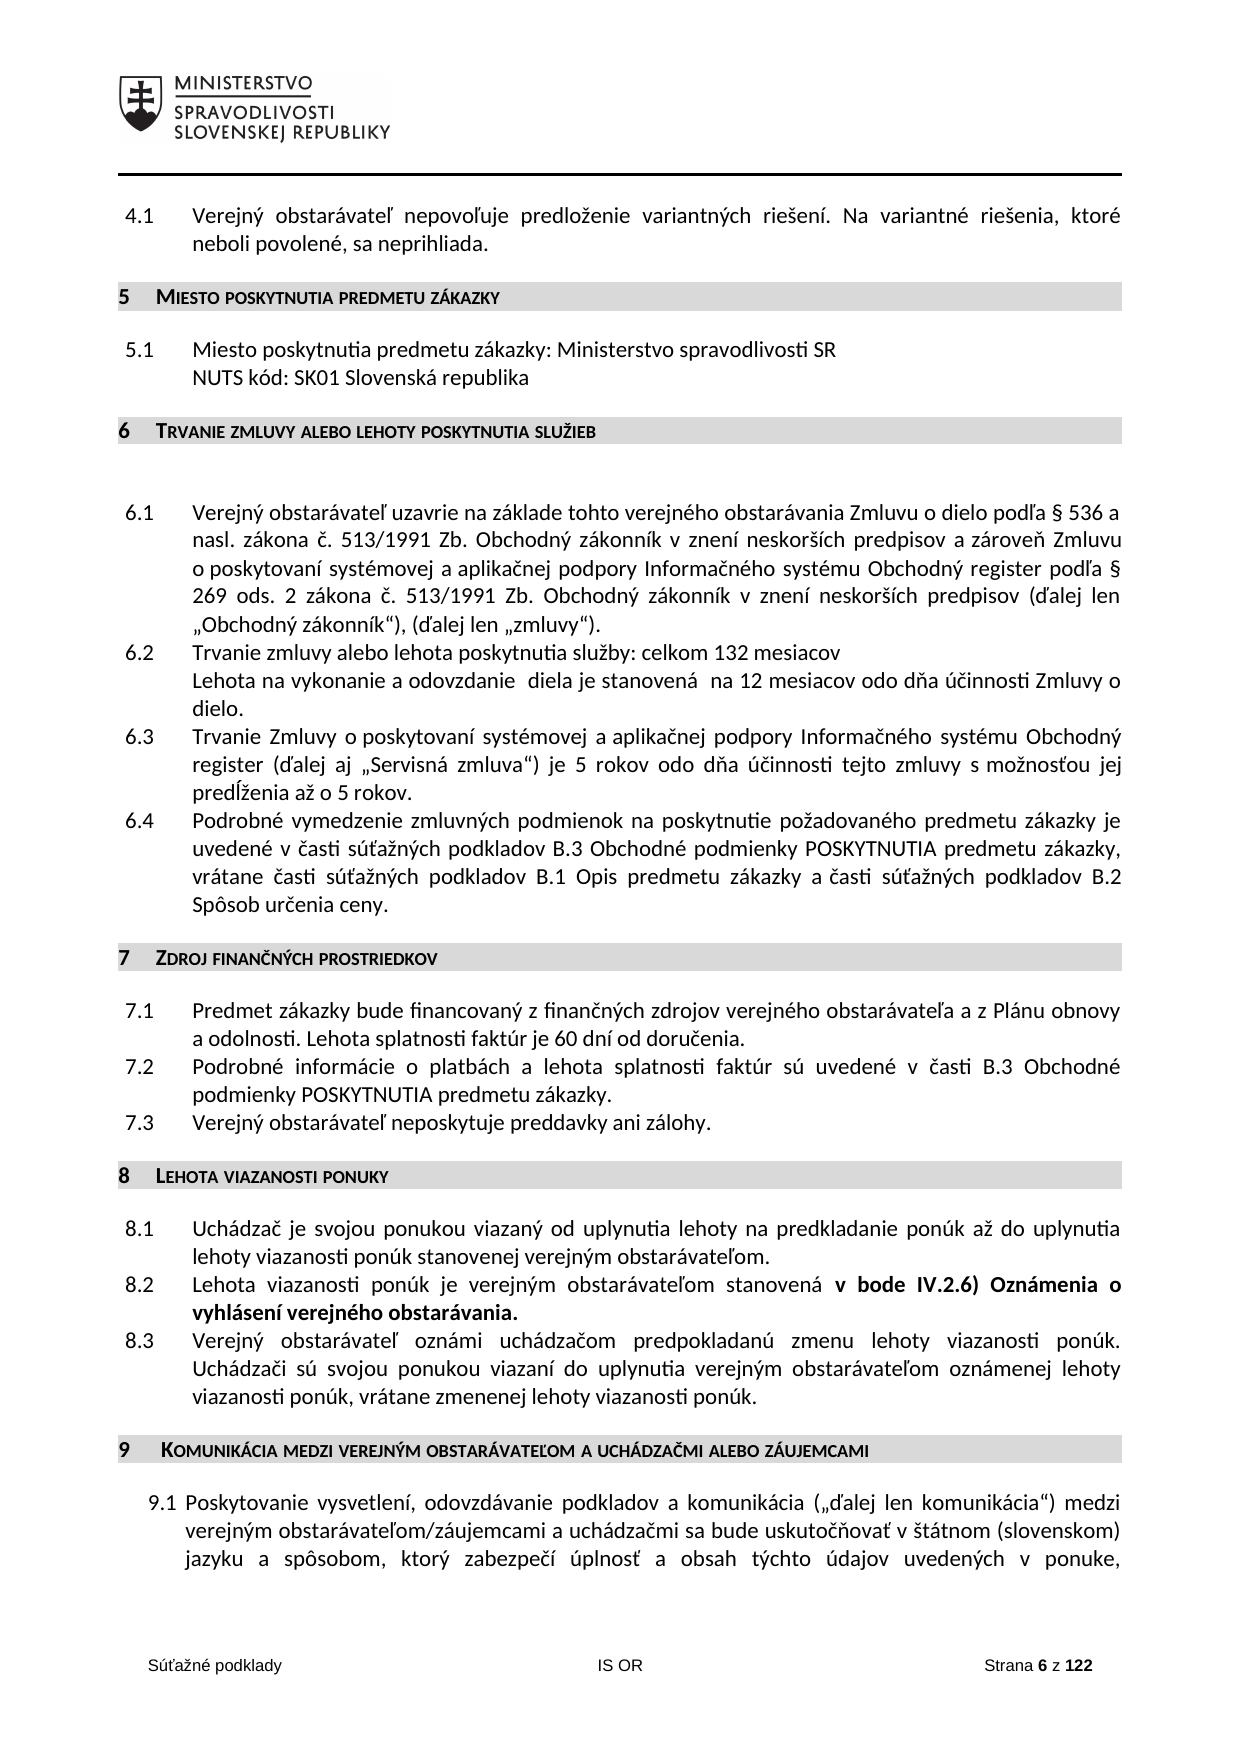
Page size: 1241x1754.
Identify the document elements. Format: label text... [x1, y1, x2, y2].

picture [118, 73, 390, 144]
list Verejný obstarávateľ neposkytuje preddavky ani zálohy. [125, 1108, 1122, 1136]
list Predmet zákazky bude financovaný z finančných zdrojov verejného obstarávateľa a z Plánu obnovy a odolnosti. Lehota splatnosti faktúr je 60 dní od doručenia. [125, 996, 1122, 1052]
subtitle Komunikácia medzi verejným obstarávateľom a uchádzačmi alebo záujemcami [118, 1435, 1122, 1463]
subtitle Lehota viazanosti ponuky [118, 1161, 1122, 1189]
list Trvanie Zmluvy o poskytovaní systémovej a aplikačnej podpory Informačného systému Obchodný register (ďalej aj „Servisná zmluva“) je 5 rokov odo dňa účinnosti tejto zmluvy s možnosťou jej predĺženia až o 5 rokov. [125, 722, 1122, 806]
text NUTS kód: SK01 Slovenská republika [192, 363, 1122, 392]
list Uchádzač je svojou ponukou viazaný od uplynutia lehoty na predkladanie ponúk až do uplynutia lehoty viazanosti ponúk stanovenej verejným obstarávateľom. [125, 1214, 1122, 1270]
list Verejný obstarávateľ nepovoľuje predloženie variantných riešení. Na variantné riešenia, ktoré neboli povolené, sa neprihliada. [125, 201, 1122, 257]
list Lehota viazanosti ponúk je verejným obstarávateľom stanovená v bode IV.2.6) Oznámenia o vyhlásení verejného obstarávania. [125, 1270, 1122, 1326]
list Miesto poskytnutia predmetu zákazky: Ministerstvo spravodlivosti SR [125, 336, 1122, 363]
list Trvanie zmluvy alebo lehota poskytnutia služby: celkom 132 mesiacov [125, 638, 1122, 666]
subtitle Miesto poskytnutia predmetu zákazky [118, 282, 1122, 311]
subtitle Zdroj finančných prostriedkov [118, 943, 1122, 971]
list Verejný obstarávateľ uzavrie na základe tohto verejného obstarávania Zmluvu o dielo podľa § 536 a nasl. zákona č. 513/1991 Zb. Obchodný zákonník v znení neskorších predpisov a zároveň Zmluvu o poskytovaní systémovej a aplikačnej podpory Informačného systému Obchodný register podľa § 269 ods. 2 zákona č. 513/1991 Zb. Obchodný zákonník v znení neskorších predpisov (ďalej len „Obchodný zákonník“), (ďalej len „zmluvy“). [125, 498, 1122, 638]
text Lehota na vykonanie a odovzdanie diela je stanovená na 12 mesiacov odo dňa účinnosti Zmluvy o dielo. [192, 666, 1122, 722]
list Podrobné informácie o platbách a lehota splatnosti faktúr sú uvedené v časti B.3 Obchodné podmienky POSKYTNUTIA predmetu zákazky. [125, 1052, 1122, 1108]
list Podrobné vymedzenie zmluvných podmienok na poskytnutie požadovaného predmetu zákazky je uvedené v časti súťažných podkladov B.3 Obchodné podmienky POSKYTNUTIA predmetu zákazky, vrátane časti súťažných podkladov B.1 Opis predmetu zákazky a časti súťažných podkladov B.2 Spôsob určenia ceny. [125, 806, 1122, 918]
subtitle Trvanie zmluvy alebo lehoty poskytnutia služieb [118, 417, 1122, 444]
list Verejný obstarávateľ oznámi uchádzačom predpokladanú zmenu lehoty viazanosti ponúk. Uchádzači sú svojou ponukou viazaní do uplynutia verejným obstarávateľom oznámenej lehoty viazanosti ponúk, vrátane zmenenej lehoty viazanosti ponúk. [125, 1326, 1122, 1410]
